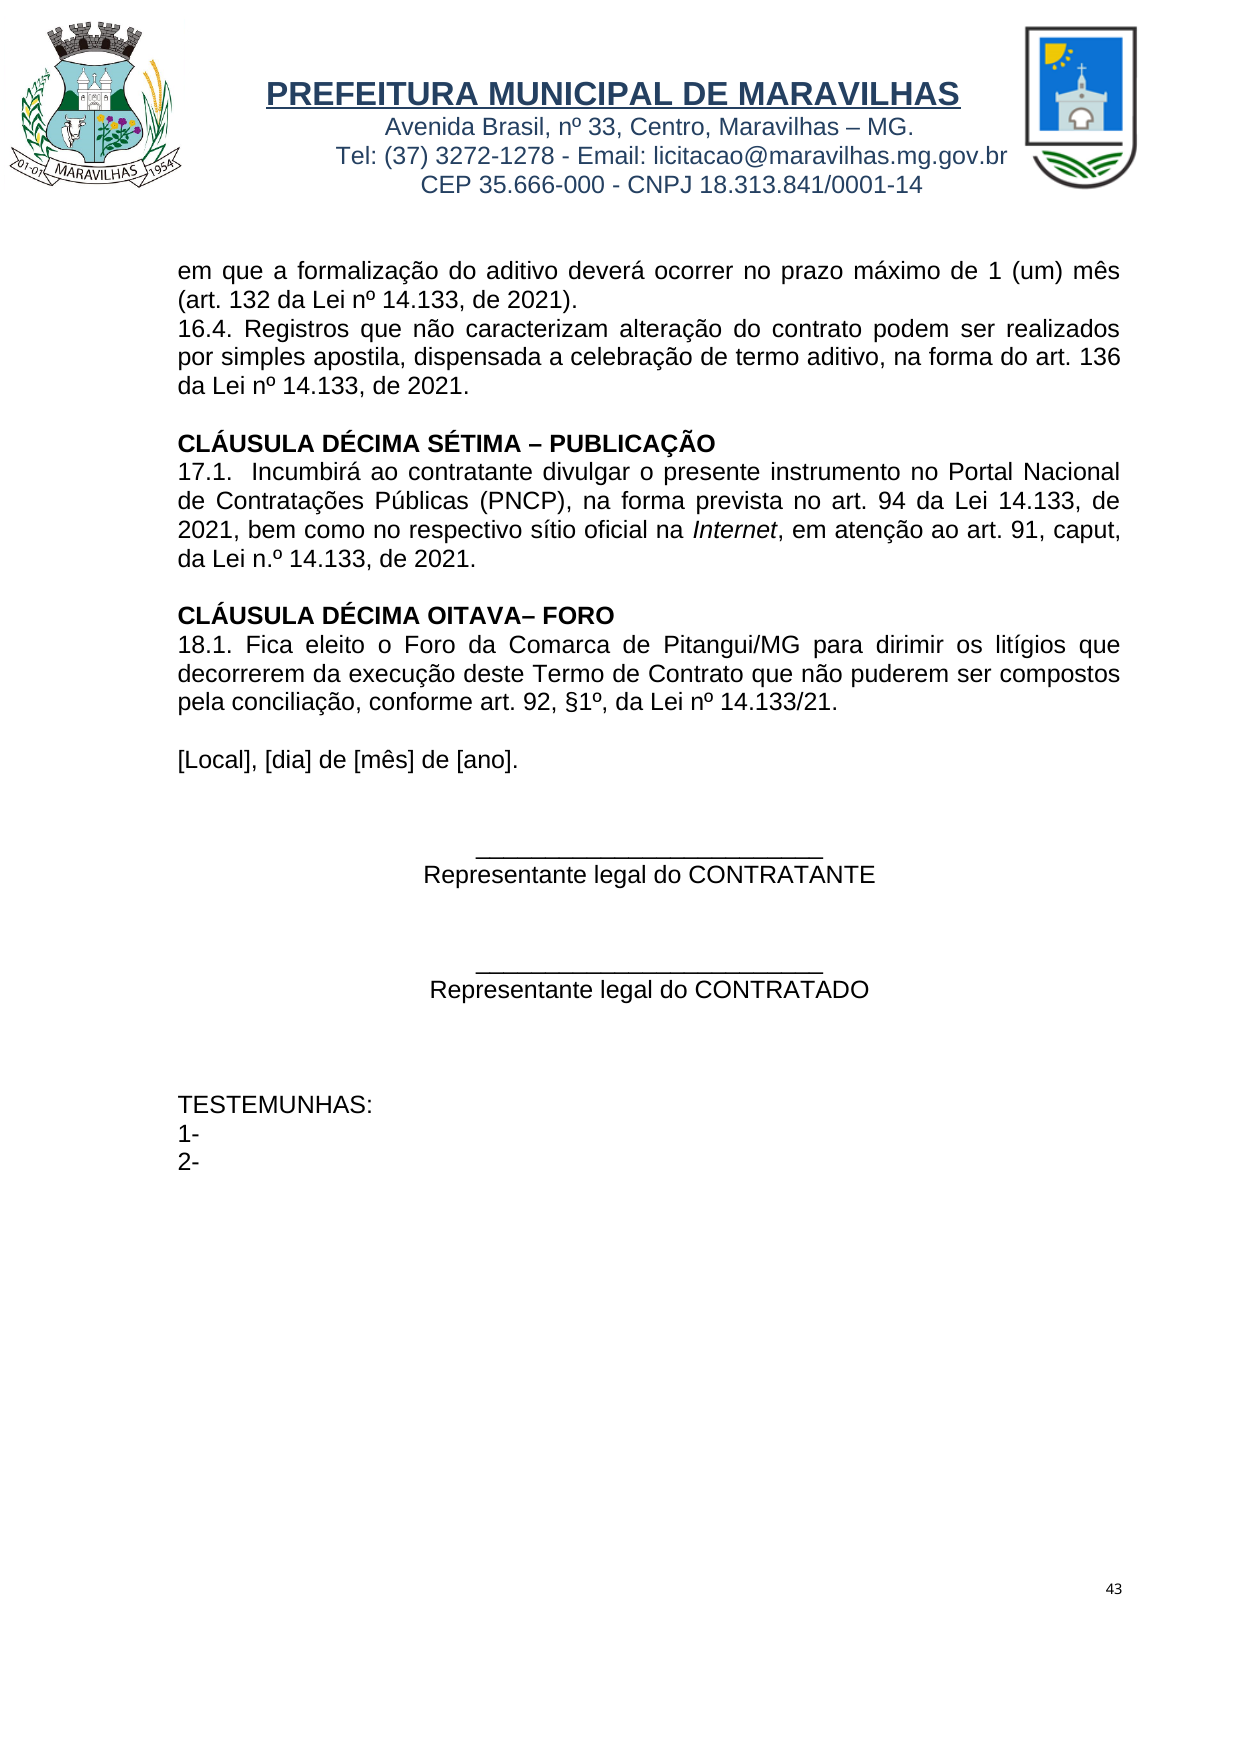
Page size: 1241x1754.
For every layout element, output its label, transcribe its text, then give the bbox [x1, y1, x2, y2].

text CLÁUSULA DÉCIMA OITAVA– FORO [177, 601, 1122, 630]
text _________________________ [177, 831, 1122, 860]
text 1- [177, 1118, 1122, 1147]
text [Local], [dia] de [mês] de [ano]. [177, 745, 1122, 773]
text CLÁUSULA DÉCIMA SÉTIMA – PUBLICAÇÃO [177, 428, 1122, 457]
text 2- [177, 1147, 1122, 1176]
text 17.1. Incumbirá ao contratante divulgar o presente instrumento no Portal Nacional de Contratações Públicas (PNCP), na forma prevista no art. 94 da Lei 14.133, de 2021, bem como no respectivo sítio oficial na Internet, em atenção ao art. 91, caput, da Lei n.º 14.133, de 2021. [177, 457, 1122, 572]
picture [1012, 17, 1151, 199]
text _________________________ [177, 946, 1122, 975]
text 16.4. Registros que não caracterizam alteração do contrato podem ser realizados por simples apostila, dispensada a celebração de termo aditivo, na forma do art. 136 da Lei nº 14.133, de 2021. [177, 313, 1122, 400]
text 18.1. Fica eleito o Foro da Comarca de Pitangui/MG para dirimir os litígios que decorrerem da execução deste Termo de Contrato que não puderem ser compostos pela conciliação, conforme art. 92, §1º, da Lei nº 14.133/21. [177, 630, 1122, 716]
text TESTEMUNHAS: [177, 1090, 1122, 1118]
picture [3, 16, 186, 190]
text Representante legal do CONTRATANTE [177, 860, 1122, 888]
text Representante legal do CONTRATADO [177, 975, 1122, 1003]
